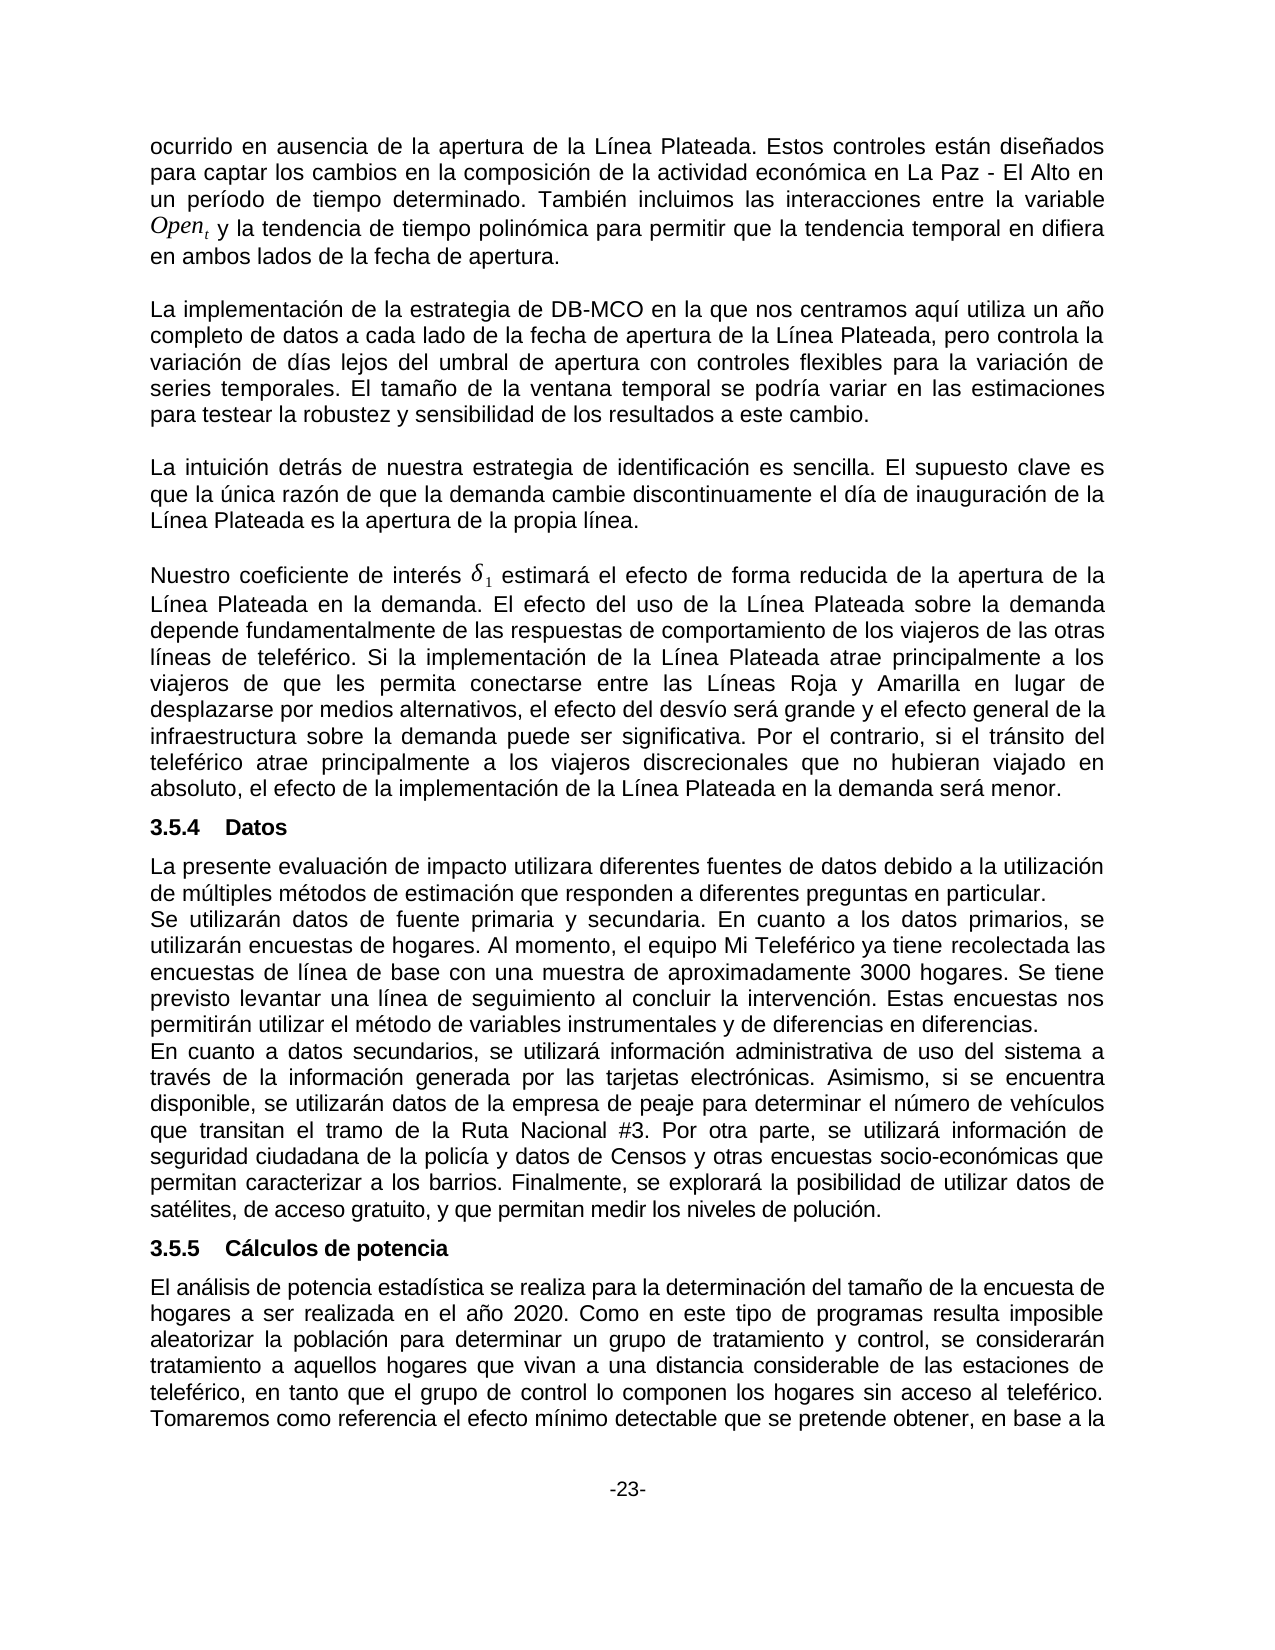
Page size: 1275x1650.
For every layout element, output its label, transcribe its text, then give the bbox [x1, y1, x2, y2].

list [150, 133, 1106, 270]
list Nuestro coeficiente de interés estimará el efecto de forma reducida de la apertura de la Línea Plateada en la demanda. El efecto del uso de la Línea Plateada sobre la demanda depende fundamentalmente de las respuestas de comportamiento de los viajeros de las otras líneas de teleférico. Si la implementación de la Línea Plateada atrae principalmente a los viajeros de que les permita conectarse entre las Líneas Roja y Amarilla en lugar de desplazarse por medios alternativos, el efecto del desvío será grande y el efecto general de la infraestructura sobre la demanda puede ser significativa. Por el contrario, si el tránsito del teleférico atrae principalmente a los viajeros discrecionales que no hubieran viajado en absoluto, el efecto de la implementación de la Línea Plateada en la demanda será menor. [150, 559, 1106, 802]
subtitle Datos [150, 814, 1106, 841]
list La presente evaluación de impacto utilizara diferentes fuentes de datos debido a la utilización de múltiples métodos de estimación que responden a diferentes preguntas en particular. [150, 853, 1106, 906]
text En cuanto a datos secundarios, se utilizará información administrativa de uso del sistema a través de la información generada por las tarjetas electrónicas. Asimismo, si se encuentra disponible, se utilizarán datos de la empresa de peaje para determinar el número de vehículos que transitan el tramo de la Ruta Nacional #3. Por otra parte, se utilizará información de seguridad ciudadana de la policía y datos de Censos y otras encuestas socio-económicas que permitan caracterizar a los barrios. Finalmente, se explorará la posibilidad de utilizar datos de satélites, de acceso gratuito, y que permitan medir los niveles de polución. [150, 1038, 1106, 1222]
list La intuición detrás de nuestra estrategia de identificación es sencilla. El supuesto clave es que la única razón de que la demanda cambie discontinuamente el día de inauguración de la Línea Plateada es la apertura de la propia línea. [150, 454, 1106, 533]
subtitle Cálculos de potencia [150, 1234, 1106, 1261]
list La implementación de la estrategia de DB-MCO en la que nos centramos aquí utiliza un año completo de datos a cada lado de la fecha de apertura de la Línea Plateada, pero controla la variación de días lejos del umbral de apertura con controles flexibles para la variación de series temporales. El tamaño de la ventana temporal se podría variar en las estimaciones para testear la robustez y sensibilidad de los resultados a este cambio. [150, 296, 1106, 428]
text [150, 1273, 1106, 1432]
list Se utilizarán datos de fuente primaria y secundaria. En cuanto a los datos primarios, se utilizarán encuestas de hogares. Al momento, el equipo Mi Teleférico ya tiene recolectada las encuestas de línea de base con una muestra de aproximadamente 3000 hogares. Se tiene previsto levantar una línea de seguimiento al concluir la intervención. Estas encuestas nos permitirán utilizar el método de variables instrumentales y de diferencias en diferencias. [150, 906, 1106, 1038]
